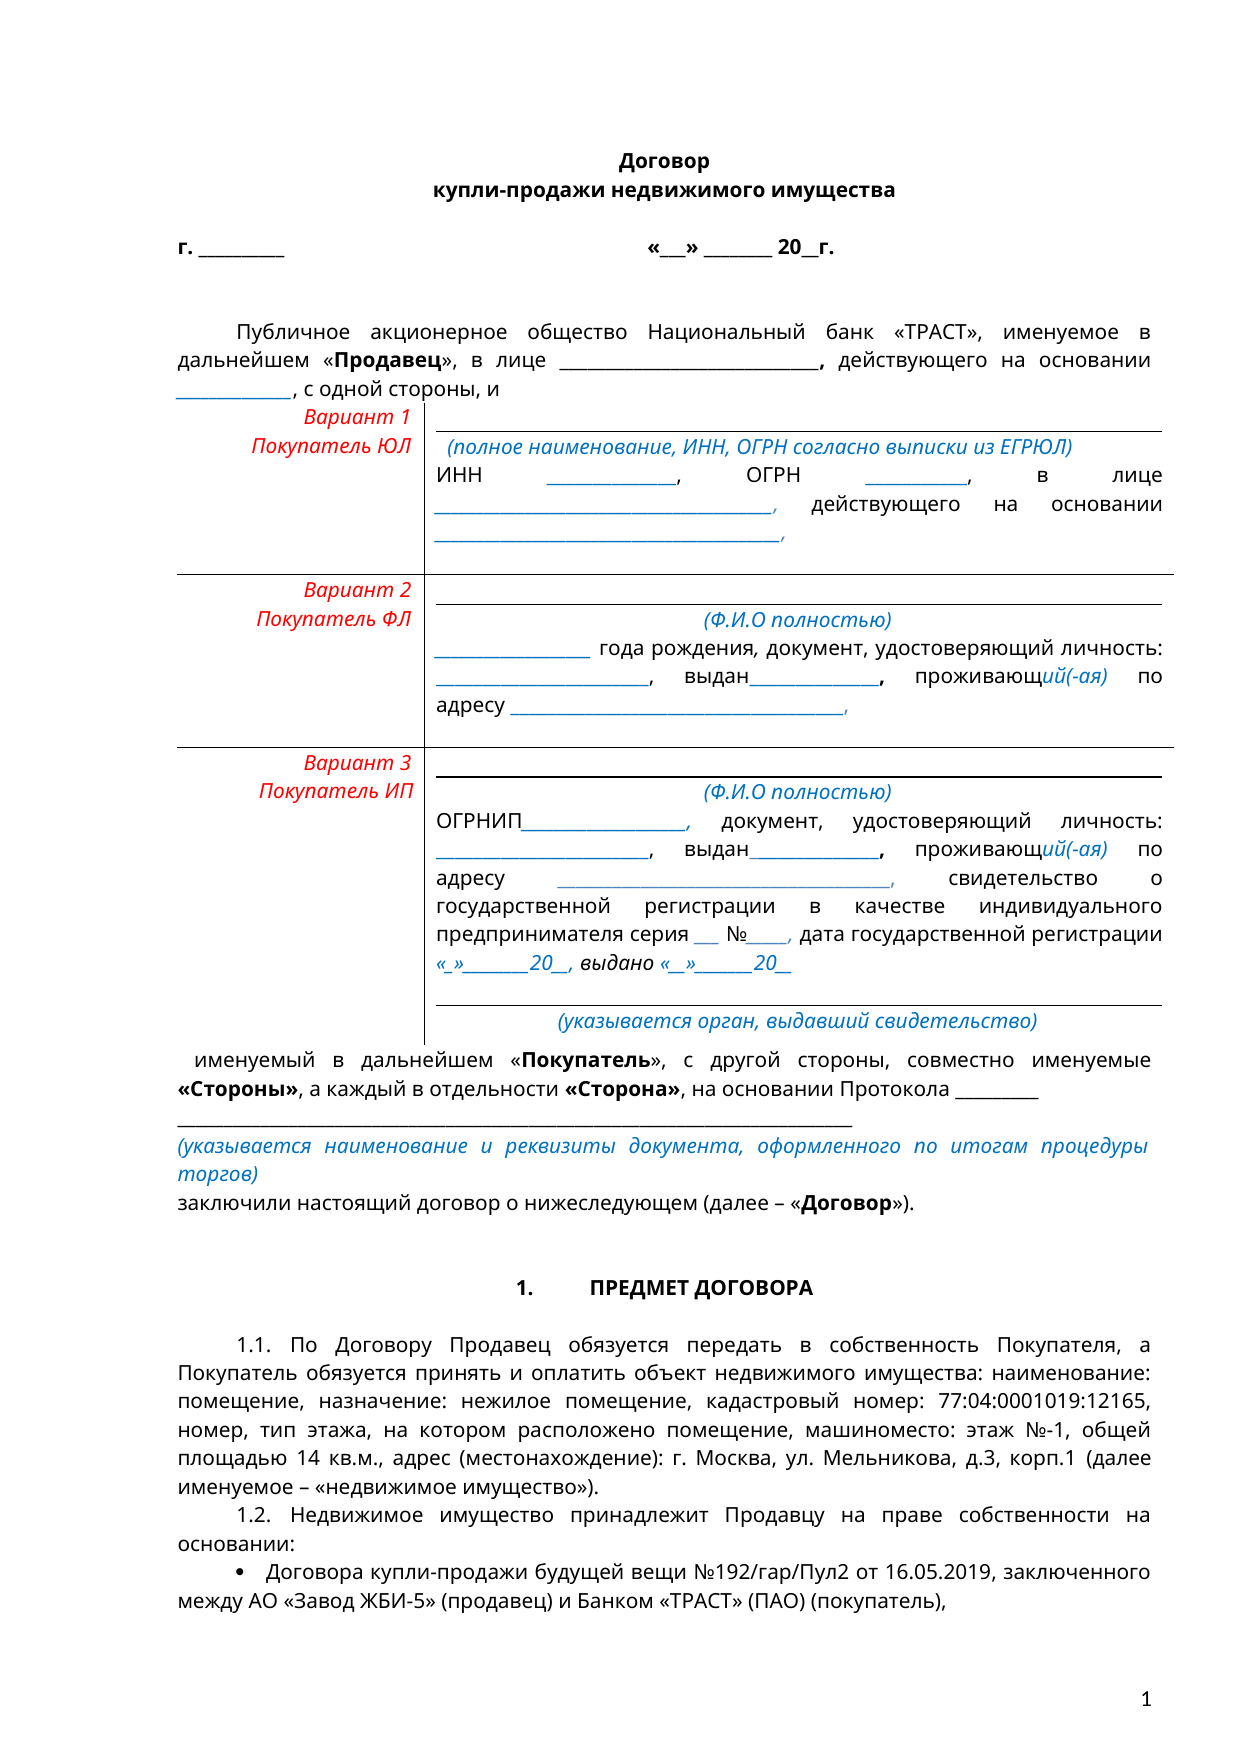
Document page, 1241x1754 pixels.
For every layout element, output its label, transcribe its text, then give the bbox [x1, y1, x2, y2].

list Договора купли-продажи будущей вещи №192/гар/Пул2 от 16.05.2019, заключенного между АО «Завод ЖБИ-5» (продавец) и Банком «ТРАСТ» (ПАО) (покупатель), [177, 1557, 1152, 1614]
text заключили настоящий договор о нижеследующем (далее – «Договор»). [177, 1188, 1152, 1216]
text купли-продажи недвижимого имущества [177, 175, 1152, 203]
table_cell ОГРНИП____________________, документ, удостоверяющий личность: _______________________, выдан______________, проживающий(-ая) по адресу ____________________________________, свидетельство о государственной регистрации в качестве индивидуального предпринимателя серия ___ №_____, дата государственной регистрации «_»________20__, выдано «__»_______20__ [425, 748, 1174, 1045]
text Договор [177, 147, 1152, 175]
table_header Вариант 1 Покупатель ЮЛ [177, 403, 424, 574]
text Публичное акционерное общество Национальный банк «ТРАСТ», именуемое в дальнейшем «Продавец», в лице ____________________________, действующего на основании ______________, с одной стороны, и [177, 317, 1152, 402]
text именуемый в дальнейшем «Покупатель», с другой стороны, совместно именуемые «Стороны», а каждый в отдельности «Сторона», на основании Протокола _________ [177, 1045, 1152, 1102]
table_cell Вариант 3 Покупатель ИП [177, 748, 424, 1045]
text г. __________ «___» ________ 20__г. [177, 232, 1152, 260]
table_cell ___________________ года рождения, документ, удостоверяющий личность: _______________________, выдан______________, проживающий(-ая) по адресу ____________________________________, [425, 575, 1174, 747]
table_header ИНН ______________, ОГРН ___________, в лице _________________________________________, действующего на основании __________________________________________, [425, 403, 1174, 574]
list ПРЕДМЕТ ДОГОВОРА [177, 1273, 1152, 1301]
list Недвижимое имущество принадлежит Продавцу на праве собственности на основании: [177, 1500, 1152, 1557]
text _________________________________________________________________________ [177, 1102, 1152, 1131]
list По Договору Продавец обязуется передать в собственность Покупателя, а Покупатель обязуется принять и оплатить объект недвижимого имущества: наименование: помещение, назначение: нежилое помещение, кадастровый номер: 77:04:0001019:12165, номер, тип этажа, на котором расположено помещение, машиноместо: этаж №-1, общей площадью 14 кв.м., адрес (местонахождение): г. Москва, ул. Мельникова, д.3, корп.1 (далее именуемое – «недвижимое имущество»). [177, 1330, 1152, 1500]
table_cell Вариант 2 Покупатель ФЛ [177, 575, 424, 747]
text (указывается наименование и реквизиты документа, оформленного по итогам процедуры торгов) [177, 1131, 1152, 1188]
